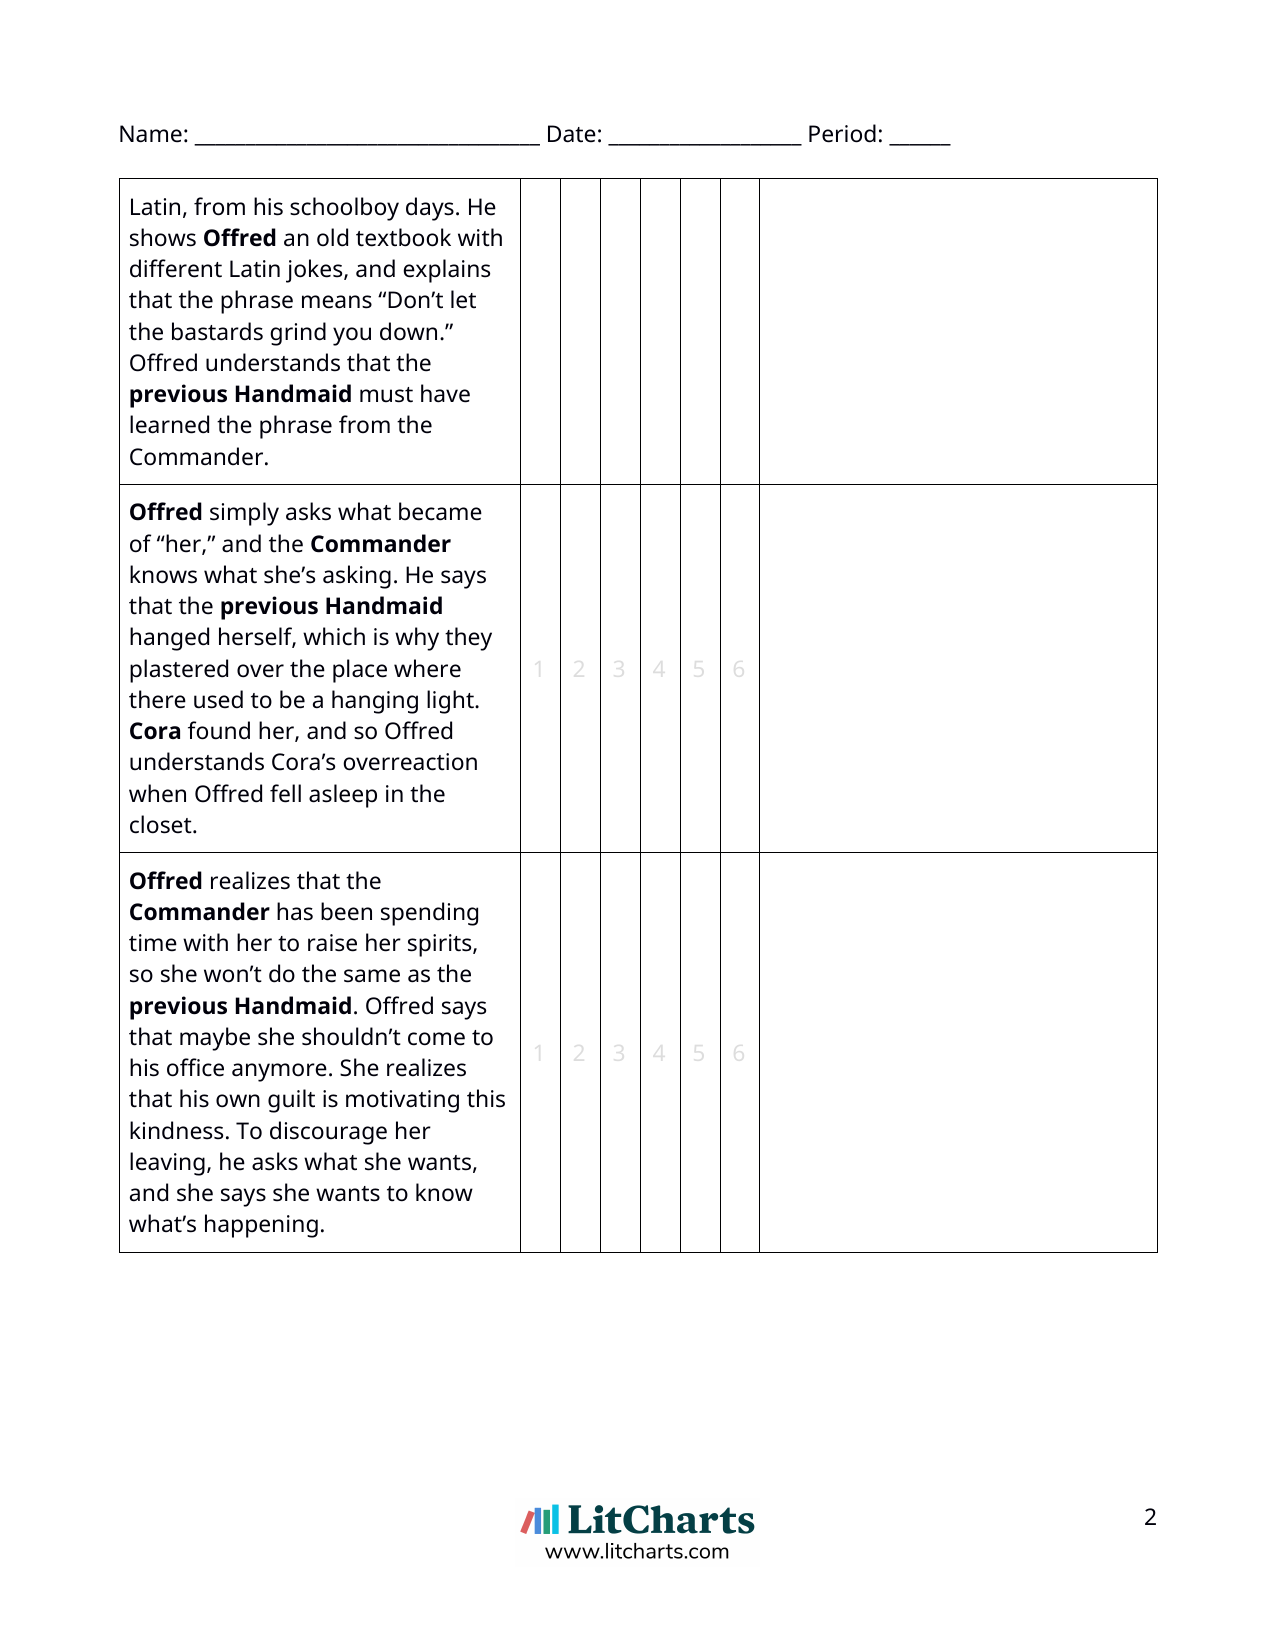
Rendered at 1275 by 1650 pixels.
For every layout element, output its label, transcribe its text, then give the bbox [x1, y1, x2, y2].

table_cell 5 [681, 853, 720, 1252]
table_cell 1 [521, 853, 560, 1252]
table_cell Offred simply asks what became of “her,” and the Commander knows what she’s asking. He says that the previous Handmaid hanged herself, which is why they plastered over the place where there used to be a hanging light. Cora found her, and so Offred understands Cora’s overreaction when Offred fell asleep in the closet. [120, 485, 520, 852]
table_cell [760, 485, 1157, 852]
table_cell 3 [601, 179, 640, 484]
table_cell 6 [721, 179, 759, 484]
table_cell 5 [681, 179, 720, 484]
table_cell 2 [561, 853, 600, 1252]
table_cell [760, 853, 1157, 1252]
table_cell [760, 179, 1157, 484]
table_cell 5 [681, 485, 720, 852]
picture [514, 1498, 761, 1567]
table_cell 2 [561, 179, 600, 484]
table_cell 2 [561, 485, 600, 852]
table_cell 1 [521, 485, 560, 852]
table_cell 4 [641, 179, 680, 484]
table_cell 3 [601, 853, 640, 1252]
table_cell 6 [721, 485, 759, 852]
table_cell 1 [521, 179, 560, 484]
table_cell 4 [641, 485, 680, 852]
table_cell 3 [601, 485, 640, 852]
table_cell 6 [721, 853, 759, 1252]
table_cell 4 [641, 853, 680, 1252]
table_cell Offred realizes that the Commander has been spending time with her to raise her spirits, so she won’t do the same as the previous Handmaid. Offred says that maybe she shouldn’t come to his office anymore. She realizes that his own guilt is motivating this kindness. To discourage her leaving, he asks what she wants, and she says she wants to know what’s happening. [120, 853, 520, 1252]
